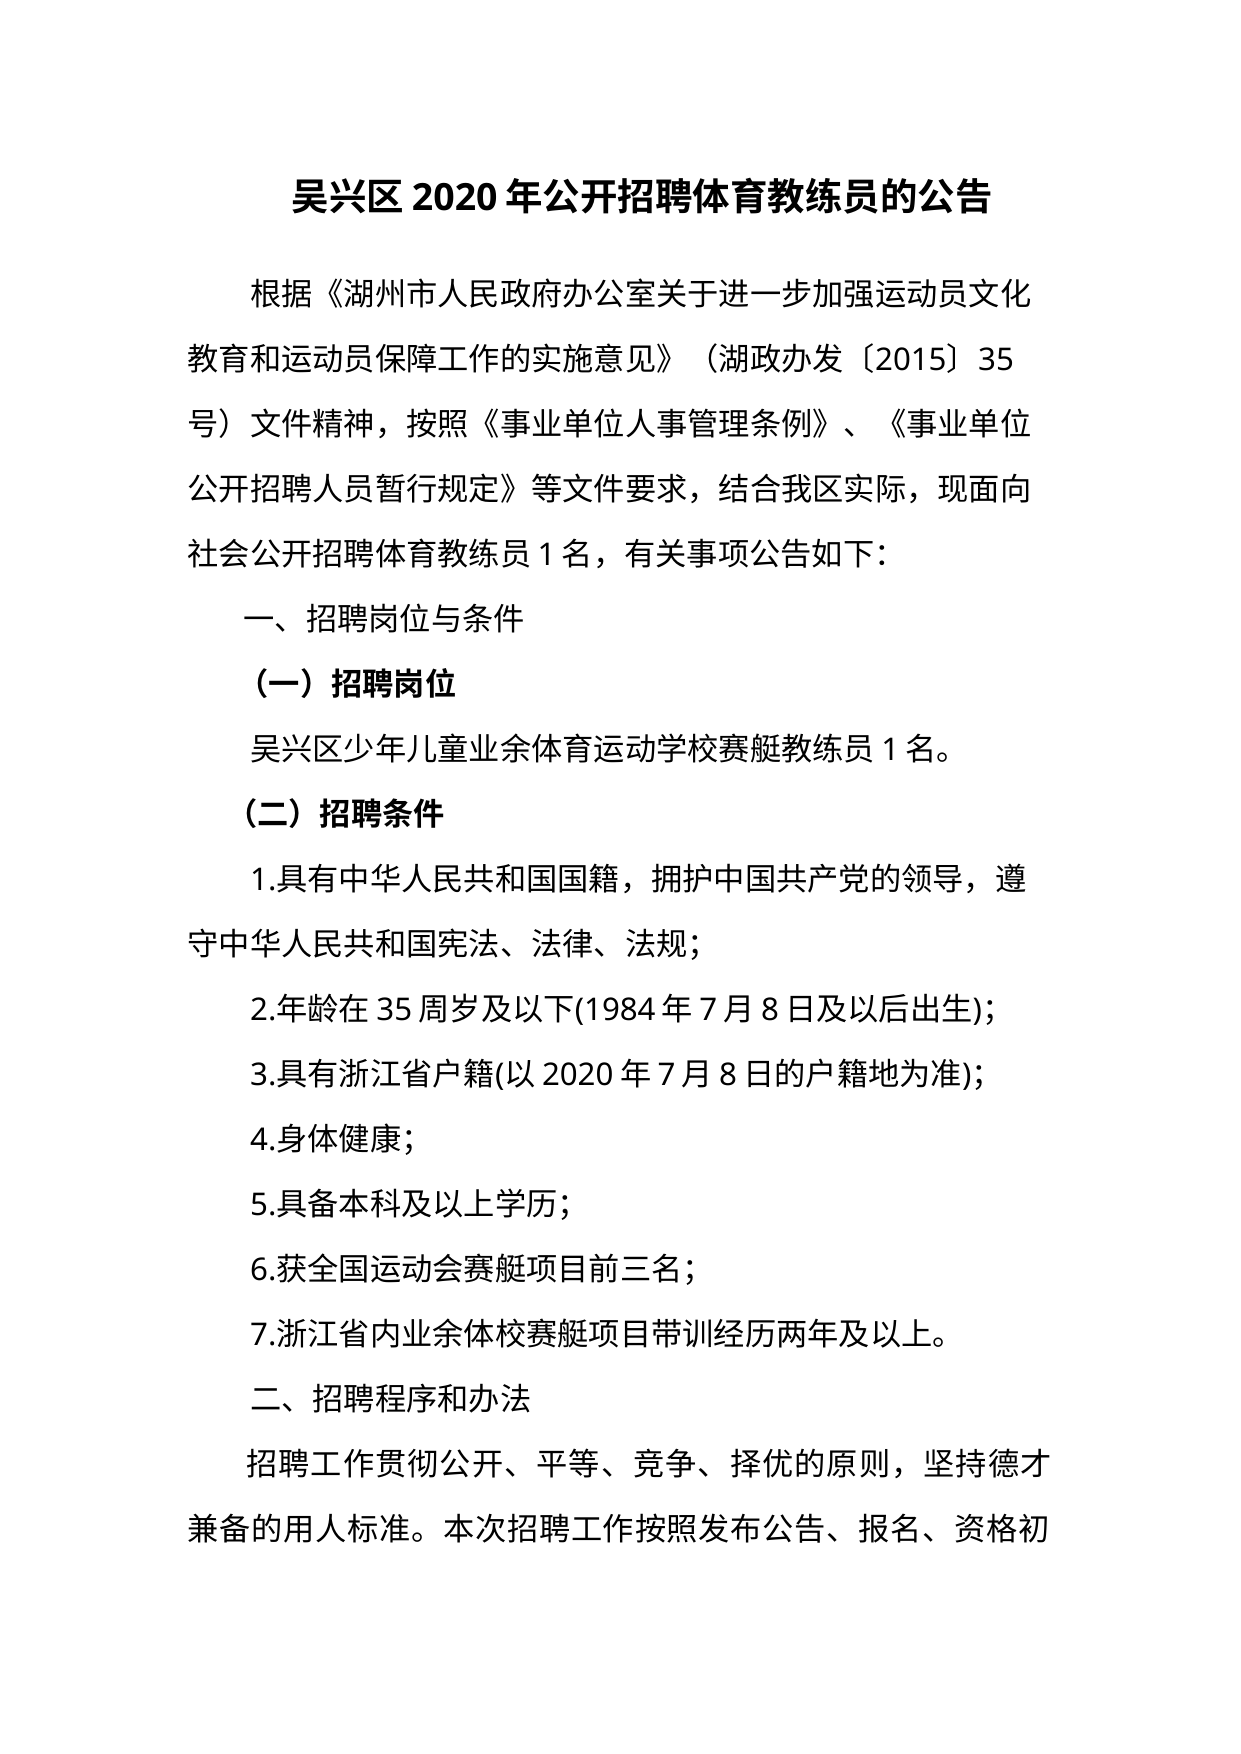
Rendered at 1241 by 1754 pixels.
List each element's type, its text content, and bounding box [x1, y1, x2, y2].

text 4.身体健康； [187, 1104, 1053, 1169]
text 吴兴区少年儿童业余体育运动学校赛艇教练员1名。 [187, 714, 1053, 779]
text 根据《湖州市人民政府办公室关于进一步加强运动员文化教育和运动员保障工作的实施意见》（湖政办发〔2015〕35号）文件精神，按照《事业单位人事管理条例》、《事业单位公开招聘人员暂行规定》等文件要求，结合我区实际，现面向社会公开招聘体育教练员1名，有关事项公告如下： [187, 259, 1053, 584]
text 1.具有中华人民共和国国籍，拥护中国共产党的领导，遵守中华人民共和国宪法、法律、法规； [187, 844, 1053, 974]
text 二、招聘程序和办法 [187, 1364, 1053, 1429]
text 3.具有浙江省户籍(以2020年7月8日的户籍地为准)； [187, 1039, 1053, 1104]
text 5.具备本科及以上学历； [187, 1169, 1053, 1234]
text 6.获全国运动会赛艇项目前三名； [187, 1234, 1053, 1299]
text （二）招聘条件 [187, 779, 1053, 844]
text 一、招聘岗位与条件 [187, 584, 1053, 649]
text 2.年龄在35周岁及以下(1984年7月8日及以后出生)； [187, 974, 1053, 1039]
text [187, 1429, 1053, 1559]
text 7.浙江省内业余体校赛艇项目带训经历两年及以上。 [187, 1299, 1053, 1364]
text （一）招聘岗位 [187, 649, 1053, 714]
text 吴兴区2020年公开招聘体育教练员的公告 [231, 162, 1053, 227]
